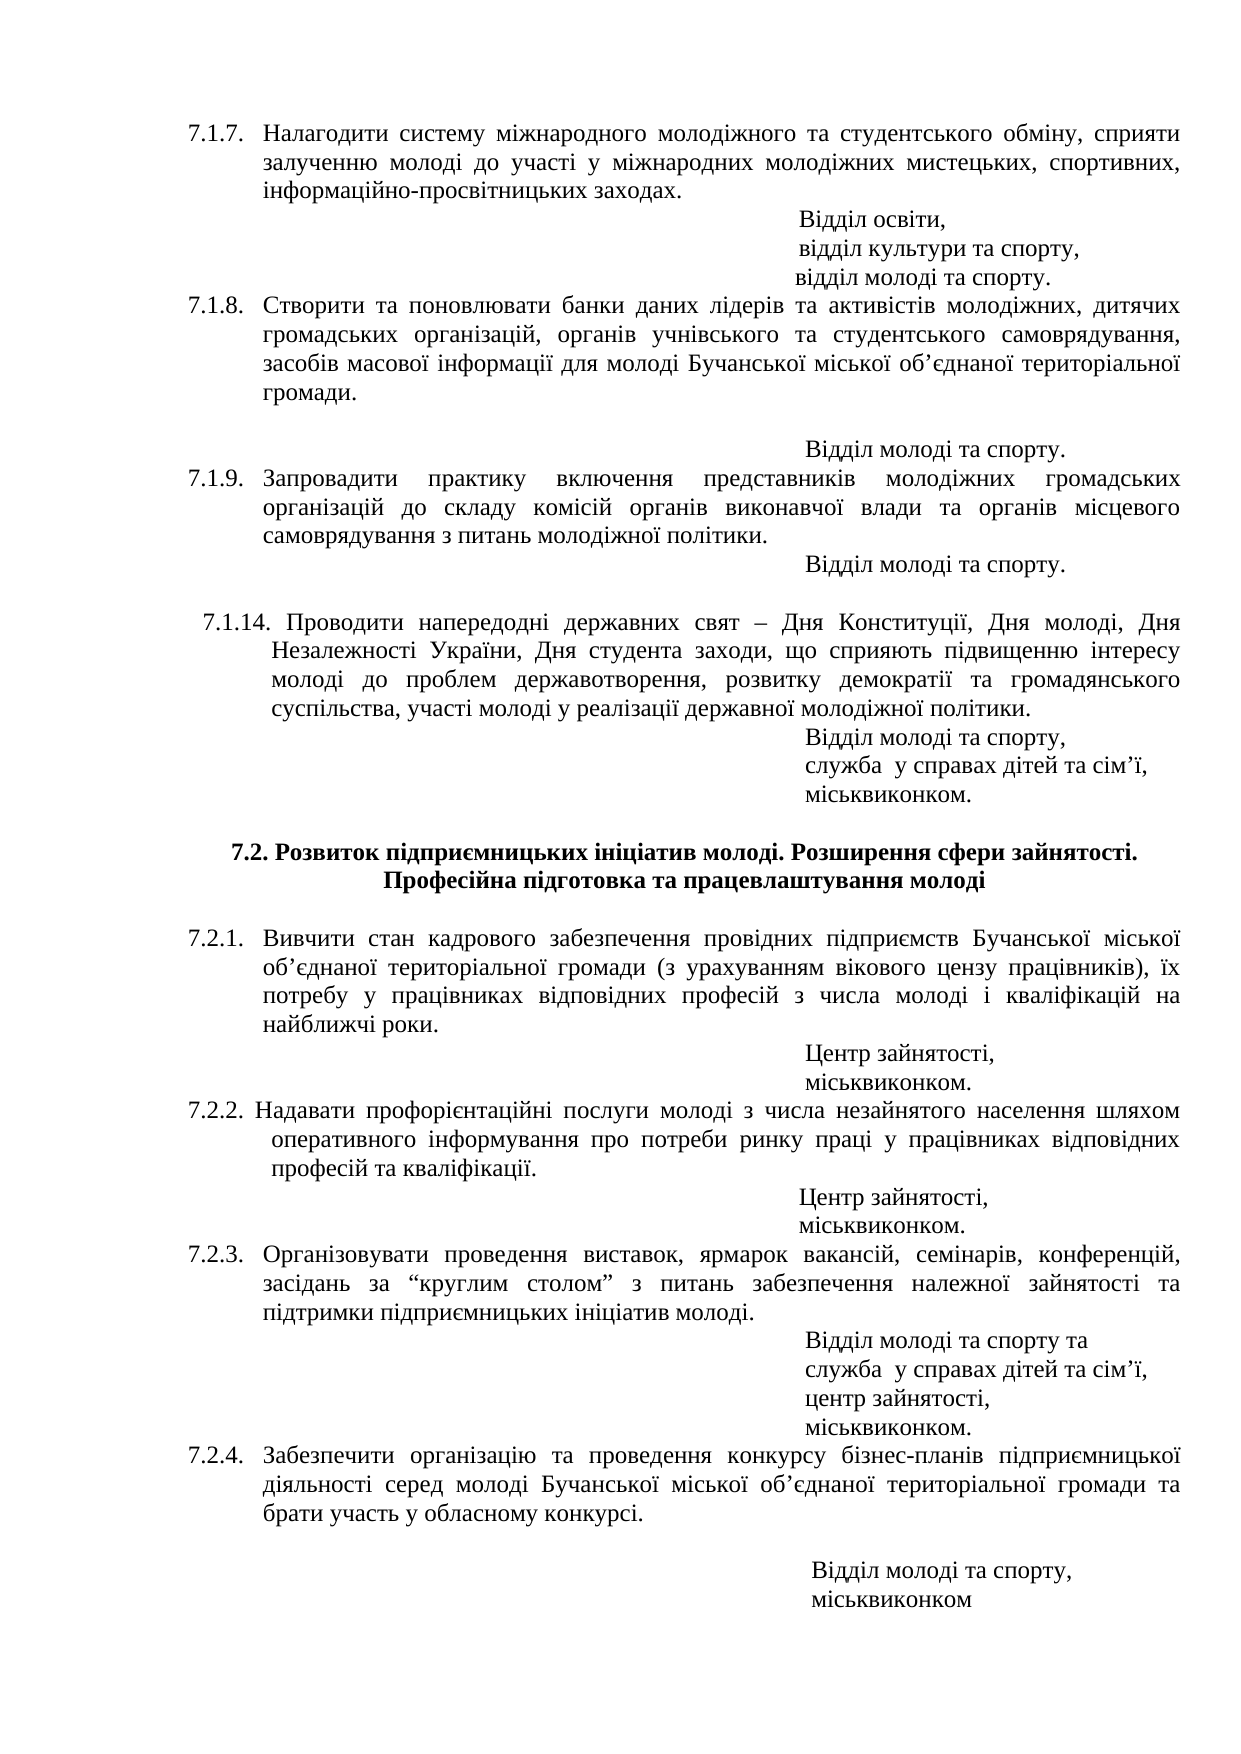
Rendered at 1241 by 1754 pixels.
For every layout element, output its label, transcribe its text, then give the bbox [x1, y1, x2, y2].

text Відділ молоді та спорту, [767, 722, 1181, 751]
text відділ культури та спорту, [767, 233, 1181, 262]
text міськвиконком. [767, 1211, 1181, 1239]
text Відділ молоді та спорту та [767, 1326, 1181, 1354]
text служба у справах дітей та сім’ї, [767, 751, 1181, 779]
text Відділ молоді та спорту, [767, 1556, 1181, 1584]
text міськвиконком. [767, 1412, 1181, 1441]
text Відділ молоді та спорту. [767, 549, 1181, 578]
list Запровадити практику включення представників молодіжних громадських організацій до складу комісій органів виконавчої влади та органів місцевого самоврядування з питань молодіжної політики. [188, 463, 1181, 549]
text Центр зайнятості, [767, 1182, 1181, 1211]
list Організовувати проведення виставок, ярмарок вакансій, семінарів, конференцій, засідань за “круглим столом” з питань забезпечення належної зайнятості та підтримки підприємницьких ініціатив молоді. [188, 1239, 1181, 1326]
text 7.2. Розвиток підприємницьких ініціатив молоді. Розширення сфери зайнятості. Професійна підготовка та працевлаштування молоді [188, 837, 1181, 894]
list Забезпечити організацію та проведення конкурсу бізнес-планів підприємницької діяльності серед молоді Бучанської міської об’єднаної територіальної громади та брати участь у обласному конкурсі. [188, 1441, 1181, 1527]
text центр зайнятості, [767, 1383, 1181, 1412]
text міськвиконком. [767, 1067, 1181, 1096]
text 7.2.2. Надавати профорієнтаційні послуги молоді з числа незайнятого населення шляхом оперативного інформування про потреби ринку праці у працівниках відповідних професій та кваліфікації. [188, 1096, 1181, 1182]
text Відділ молоді та спорту. [767, 434, 1181, 463]
text відділ молоді та спорту. [188, 262, 1181, 291]
text служба у справах дітей та сім’ї, [767, 1354, 1181, 1383]
text міськвиконком [767, 1584, 1181, 1613]
text Відділ освіти, [767, 204, 1181, 233]
text Центр зайнятості, [767, 1038, 1181, 1067]
list Налагодити систему міжнародного молодіжного та студентського обміну, сприяти залученню молоді до участі у міжнародних молодіжних мистецьких, спортивних, інформаційно-просвітницьких заходах. [188, 118, 1181, 204]
list Вивчити стан кадрового забезпечення провідних підприємств Бучанської міської об’єднаної територіальної громади (з урахуванням вікового цензу працівників), їх потребу у працівниках відповідних професій з числа молоді і кваліфікацій на найближчі роки. [188, 923, 1181, 1038]
list Створити та поновлювати банки даних лідерів та активістів молодіжних, дитячих громадських організацій, органів учнівського та студентського самоврядування, засобів масової інформації для молоді Бучанської міської об’єднаної територіальної громади. [188, 291, 1181, 406]
text міськвиконком. [767, 779, 1181, 808]
text 7.1.14. Проводити напередодні державних свят – Дня Конституції, Дня молоді, Дня Незалежності України, Дня студента заходи, що сприяють підвищенню інтересу молоді до проблем державотворення, розвитку демократії та громадянського суспільства, участі молоді у реалізації державної молодіжної політики. [188, 607, 1181, 722]
